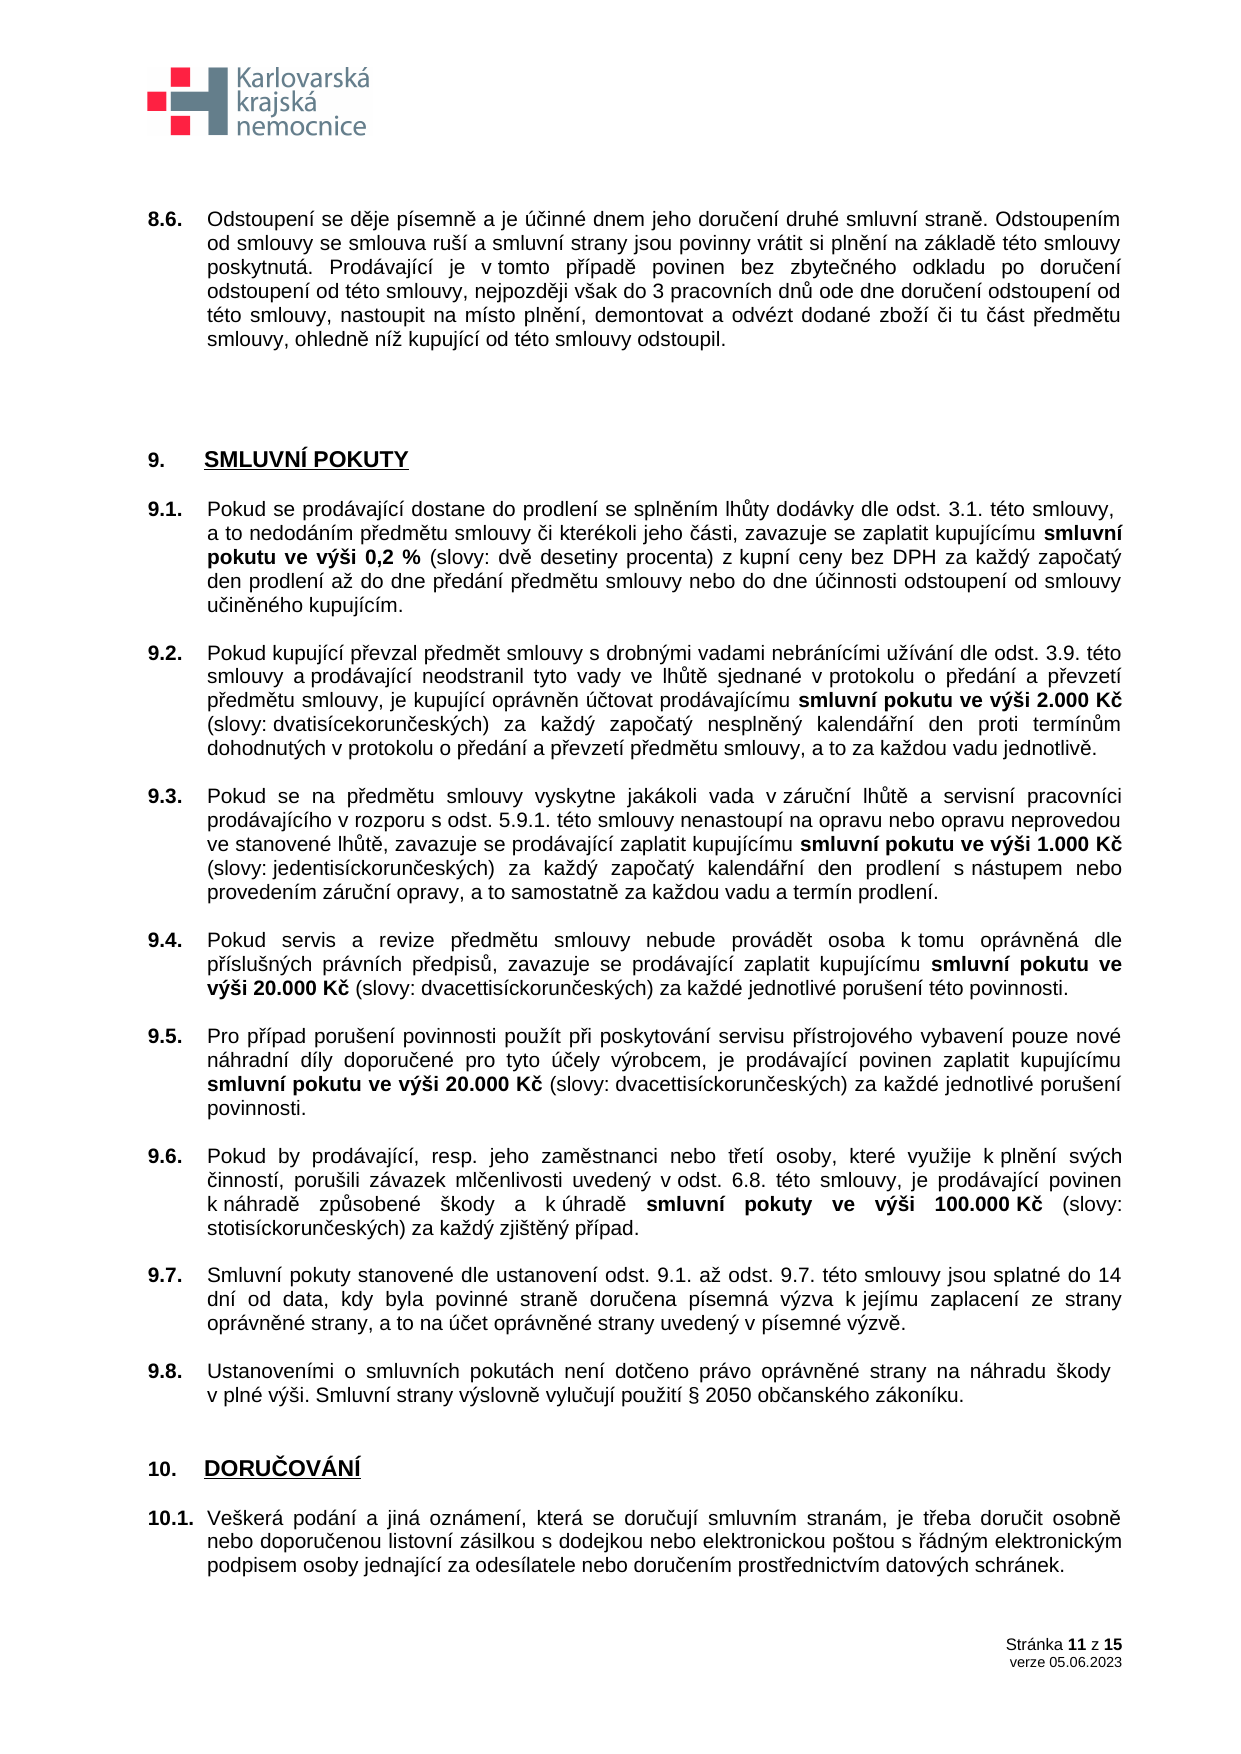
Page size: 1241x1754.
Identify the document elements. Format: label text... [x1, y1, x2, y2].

subtitle Veškerá podání a jiná oznámení, která se doručují smluvním stranám, je třeba doručit osobně nebo doporučenou listovní zásilkou s dodejkou nebo elektronickou poštou s řádným elektronickým podpisem osoby jednající za odesílatele nebo doručením prostřednictvím datových schránek. [148, 1505, 1122, 1577]
subtitle Odstoupení se děje písemně a je účinné dnem jeho doručení druhé smluvní straně. Odstoupením od smlouvy se smlouva ruší a smluvní strany jsou povinny vrátit si plnění na základě této smlouvy poskytnutá. Prodávající je v tomto případě povinen bez zbytečného odkladu po doručení odstoupení od této smlouvy, nejpozději však do 3 pracovních dnů ode dne doručení odstoupení od této smlouvy, nastoupit na místo plnění, demontovat a odvézt dodané zboží či tu část předmětu smlouvy, ohledně níž kupující od této smlouvy odstoupil. [148, 207, 1122, 351]
subtitle Ustanoveními o smluvních pokutách není dotčeno právo oprávněné strany na náhradu škody v plné výši. Smluvní strany výslovně vylučují použití § 2050 občanského zákoníku. [148, 1359, 1122, 1407]
subtitle Pokud by prodávající, resp. jeho zaměstnanci nebo třetí osoby, které využije k plnění svých činností, porušili závazek mlčenlivosti uvedený v odst. 6.8. této smlouvy, je prodávající povinen k náhradě způsobené škody a k úhradě smluvní pokuty ve výši 100.000 Kč (slovy: stotisíckorunčeských) za každý zjištěný případ. [148, 1143, 1122, 1239]
subtitle Pro případ porušení povinnosti použít při poskytování servisu přístrojového vybavení pouze nové náhradní díly doporučené pro tyto účely výrobcem, je prodávající povinen zaplatit kupujícímu smluvní pokutu ve výši 20.000 Kč (slovy: dvacettisíckorunčeských) za každé jednotlivé porušení povinnosti. [148, 1024, 1122, 1119]
list DORUČOVÁNÍ [148, 1455, 1122, 1481]
subtitle Pokud servis a revize předmětu smlouvy nebude provádět osoba k tomu oprávněná dle příslušných právních předpisů, zavazuje se prodávající zaplatit kupujícímu smluvní pokutu ve výši 20.000 Kč (slovy: dvacettisíckorunčeských) za každé jednotlivé porušení této povinnosti. [148, 928, 1122, 1000]
subtitle Pokud se na předmětu smlouvy vyskytne jakákoli vada v záruční lhůtě a servisní pracovníci prodávajícího v rozporu s odst. 5.9.1. této smlouvy nenastoupí na opravu nebo opravu neprovedou ve stanovené lhůtě, zavazuje se prodávající zaplatit kupujícímu smluvní pokutu ve výši 1.000 Kč (slovy: jedentisíckorunčeských) za každý započatý kalendářní den prodlení s nástupem nebo provedením záruční opravy, a to samostatně za každou vadu a termín prodlení. [148, 784, 1122, 904]
subtitle SMLUVNÍ POKUTY [148, 446, 1122, 473]
subtitle Pokud se prodávající dostane do prodlení se splněním lhůty dodávky dle odst. 3.1. této smlouvy, a to nedodáním předmětu smlouvy či kterékoli jeho části, zavazuje se zaplatit kupujícímu smluvní pokutu ve výši 0,2 % (slovy: dvě desetiny procenta) z kupní ceny bez DPH za každý započatý den prodlení až do dne předání předmětu smlouvy nebo do dne účinnosti odstoupení od smlouvy učiněného kupujícím. [148, 497, 1122, 616]
picture [147, 67, 373, 136]
subtitle Pokud kupující převzal předmět smlouvy s drobnými vadami nebránícími užívání dle odst. 3.9. této smlouvy a prodávající neodstranil tyto vady ve lhůtě sjednané v protokolu o předání a převzetí předmětu smlouvy, je kupující oprávněn účtovat prodávajícímu smluvní pokutu ve výši 2.000 Kč (slovy: dvatisícekorunčeských) za každý započatý nesplněný kalendářní den proti termínům dohodnutých v protokolu o předání a převzetí předmětu smlouvy, a to za každou vadu jednotlivě. [148, 640, 1122, 760]
subtitle Smluvní pokuty stanovené dle ustanovení odst. 9.1. až odst. 9.7. této smlouvy jsou splatné do 14 dní od data, kdy byla povinné straně doručena písemná výzva k jejímu zaplacení ze strany oprávněné strany, a to na účet oprávněné strany uvedený v písemné výzvě. [148, 1263, 1122, 1335]
